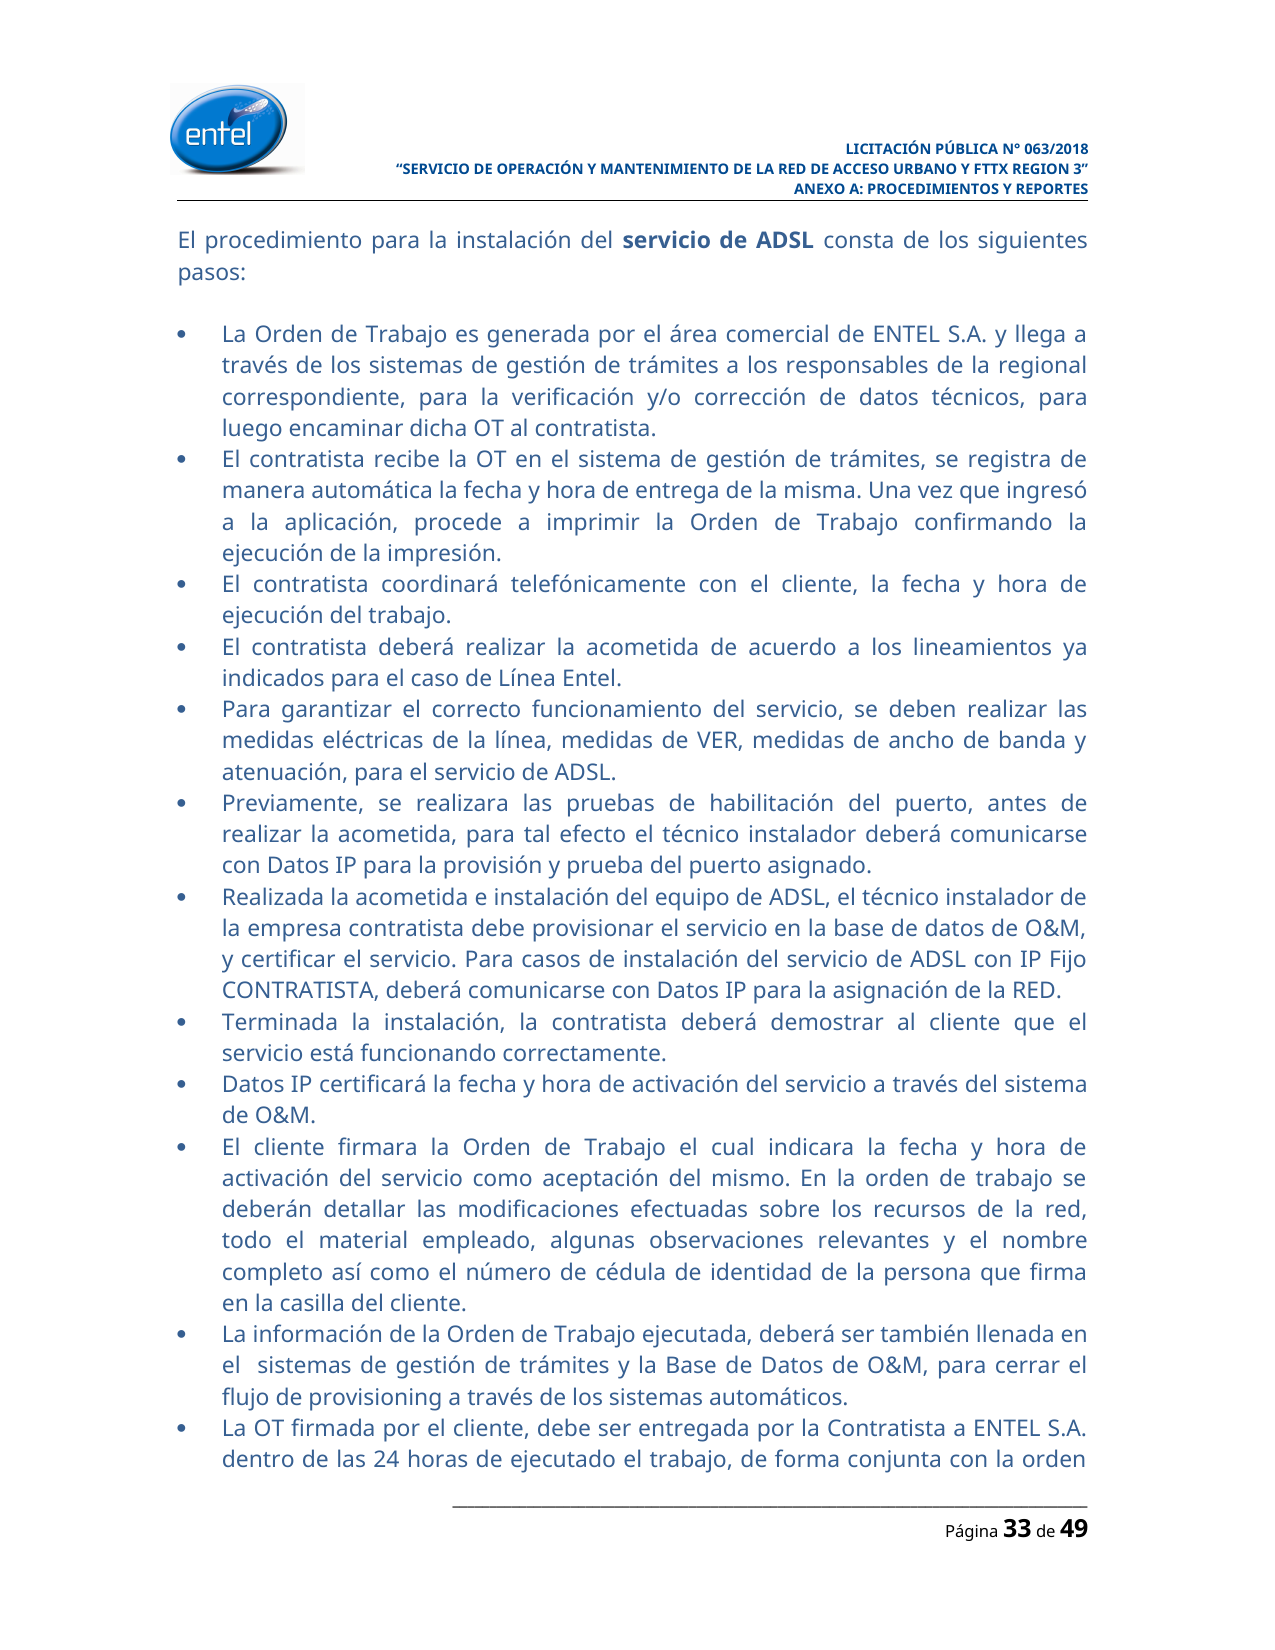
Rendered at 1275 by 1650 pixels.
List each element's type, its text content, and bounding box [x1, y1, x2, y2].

list El contratista recibe la OT en el sistema de gestión de trámites, se registra de manera automática la fecha y hora de entrega de la misma. Una vez que ingresó a la aplicación, procede a imprimir la Orden de Trabajo confirmando la ejecución de la impresión. [177, 443, 1088, 568]
list Para garantizar el correcto funcionamiento del servicio, se deben realizar las medidas eléctricas de la línea, medidas de VER, medidas de ancho de banda y atenuación, para el servicio de ADSL. [177, 693, 1088, 787]
picture [169, 83, 305, 175]
list El contratista deberá realizar la acometida de acuerdo a los lineamientos ya indicados para el caso de Línea Entel. [177, 630, 1088, 693]
text El procedimiento para la instalación del servicio de ADSL consta de los siguientes pasos: [177, 224, 1088, 287]
list El contratista coordinará telefónicamente con el cliente, la fecha y hora de ejecución del trabajo. [177, 568, 1088, 630]
list Previamente, se realizara las pruebas de habilitación del puerto, antes de realizar la acometida, para tal efecto el técnico instalador deberá comunicarse con Datos IP para la provisión y prueba del puerto asignado. [177, 787, 1088, 880]
list La Orden de Trabajo es generada por el área comercial de ENTEL S.A. y llega a través de los sistemas de gestión de trámites a los responsables de la regional correspondiente, para la verificación y/o corrección de datos técnicos, para luego encaminar dicha OT al contratista. [177, 318, 1088, 443]
list La información de la Orden de Trabajo ejecutada, deberá ser también llenada en el sistemas de gestión de trámites y la Base de Datos de O&M, para cerrar el flujo de provisioning a través de los sistemas automáticos. [177, 1318, 1088, 1412]
list Terminada la instalación, la contratista deberá demostrar al cliente que el servicio está funcionando correctamente. [177, 1005, 1088, 1068]
list Datos IP certificará la fecha y hora de activación del servicio a través del sistema de O&M. [177, 1068, 1088, 1130]
list Realizada la acometida e instalación del equipo de ADSL, el técnico instalador de la empresa contratista debe provisionar el servicio en la base de datos de O&M, y certificar el servicio. Para casos de instalación del servicio de ADSL con IP Fijo CONTRATISTA, deberá comunicarse con Datos IP para la asignación de la RED. [177, 880, 1088, 1005]
list El cliente firmara la Orden de Trabajo el cual indicara la fecha y hora de activación del servicio como aceptación del mismo. En la orden de trabajo se deberán detallar las modificaciones efectuadas sobre los recursos de la red, todo el material empleado, algunas observaciones relevantes y el nombre completo así como el número de cédula de identidad de la persona que firma en la casilla del cliente. [177, 1130, 1088, 1318]
